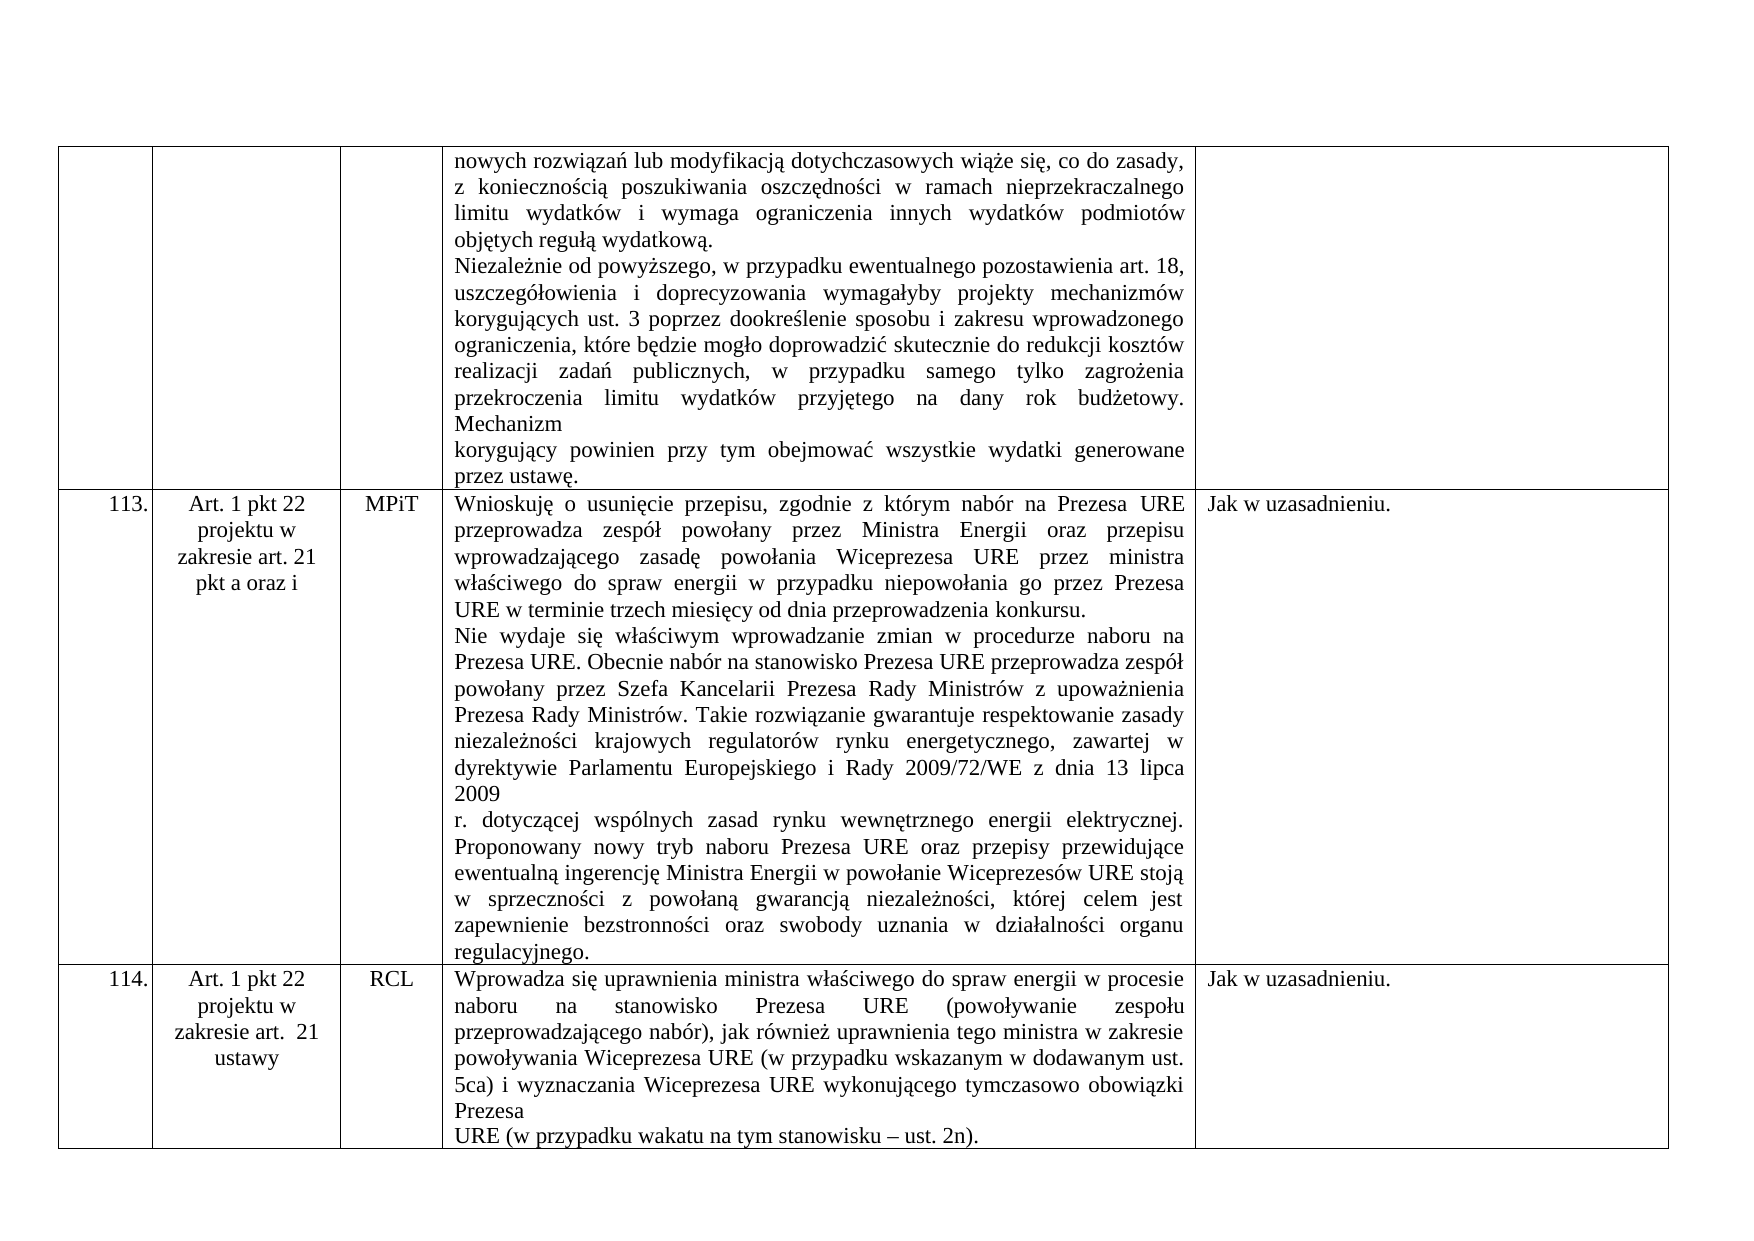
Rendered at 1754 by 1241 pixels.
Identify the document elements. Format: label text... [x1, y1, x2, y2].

table_header [153, 147, 340, 489]
table_cell RCL [341, 965, 442, 1148]
table_header [59, 147, 152, 489]
table_header [1196, 147, 1668, 489]
table_cell 113. [59, 490, 152, 964]
table_cell 114. [59, 965, 152, 1148]
table_header nowych rozwiązań lub modyfikacją dotychczasowych wiąże się, co do zasady, z koniecznością poszukiwania oszczędności w ramach nieprzekraczalnego limitu wydatków i wymaga ograniczenia innych wydatków podmiotów objętych regułą wydatkową. Niezależnie od powyższego, w przypadku ewentualnego pozostawienia art. 18, uszczegółowienia i doprecyzowania wymagałyby projekty mechanizmów korygujących ust. 3 poprzez dookreślenie sposobu i zakresu wprowadzonego ograniczenia, które będzie mogło doprowadzić skutecznie do redukcji kosztów realizacji zadań publicznych, w przypadku samego tylko zagrożenia przekroczenia limitu wydatków przyjętego na dany rok budżetowy. Mechanizm korygujący powinien przy tym obejmować wszystkie wydatki generowane przez ustawę. [443, 147, 1195, 489]
table_cell Art. 1 pkt 22 projektu w zakresie art. 21 pkt a oraz i [153, 490, 340, 964]
table_cell Jak w uzasadnieniu. [1196, 490, 1668, 964]
table_cell MPiT [341, 490, 442, 964]
table_cell Wprowadza się uprawnienia ministra właściwego do spraw energii w procesie naboru na stanowisko Prezesa URE (powoływanie zespołu przeprowadzającego nabór), jak również uprawnienia tego ministra w zakresie powoływania Wiceprezesa URE (w przypadku wskazanym w dodawanym ust. 5ca) i wyznaczania Wiceprezesa URE wykonującego tymczasowo obowiązki Prezesa URE (w przypadku wakatu na tym stanowisku – ust. 2n). [443, 965, 1195, 1148]
table_cell Art. 1 pkt 22 projektu w zakresie art. 21 ustawy [153, 965, 340, 1148]
table_cell Jak w uzasadnieniu. [1196, 965, 1668, 1148]
table_header [341, 147, 442, 489]
table_cell Wnioskuję o usunięcie przepisu, zgodnie z którym nabór na Prezesa URE przeprowadza zespół powołany przez Ministra Energii oraz przepisu wprowadzającego zasadę powołania Wiceprezesa URE przez ministra właściwego do spraw energii w przypadku niepowołania go przez Prezesa URE w terminie trzech miesięcy od dnia przeprowadzenia konkursu. Nie wydaje się właściwym wprowadzanie zmian w procedurze naboru na Prezesa URE. Obecnie nabór na stanowisko Prezesa URE przeprowadza zespół powołany przez Szefa Kancelarii Prezesa Rady Ministrów z upoważnienia Prezesa Rady Ministrów. Takie rozwiązanie gwarantuje respektowanie zasady niezależności krajowych regulatorów rynku energetycznego, zawartej w dyrektywie Parlamentu Europejskiego i Rady 2009/72/WE z dnia 13 lipca 2009 r. dotyczącej wspólnych zasad rynku wewnętrznego energii elektrycznej. Proponowany nowy tryb naboru Prezesa URE oraz przepisy przewidujące ewentualną ingerencję Ministra Energii w powołanie Wiceprezesów URE stoją w sprzeczności z powołaną gwarancją niezależności, której celem jest zapewnienie bezstronności oraz swobody uznania w działalności organu regulacyjnego. [443, 490, 1195, 964]
